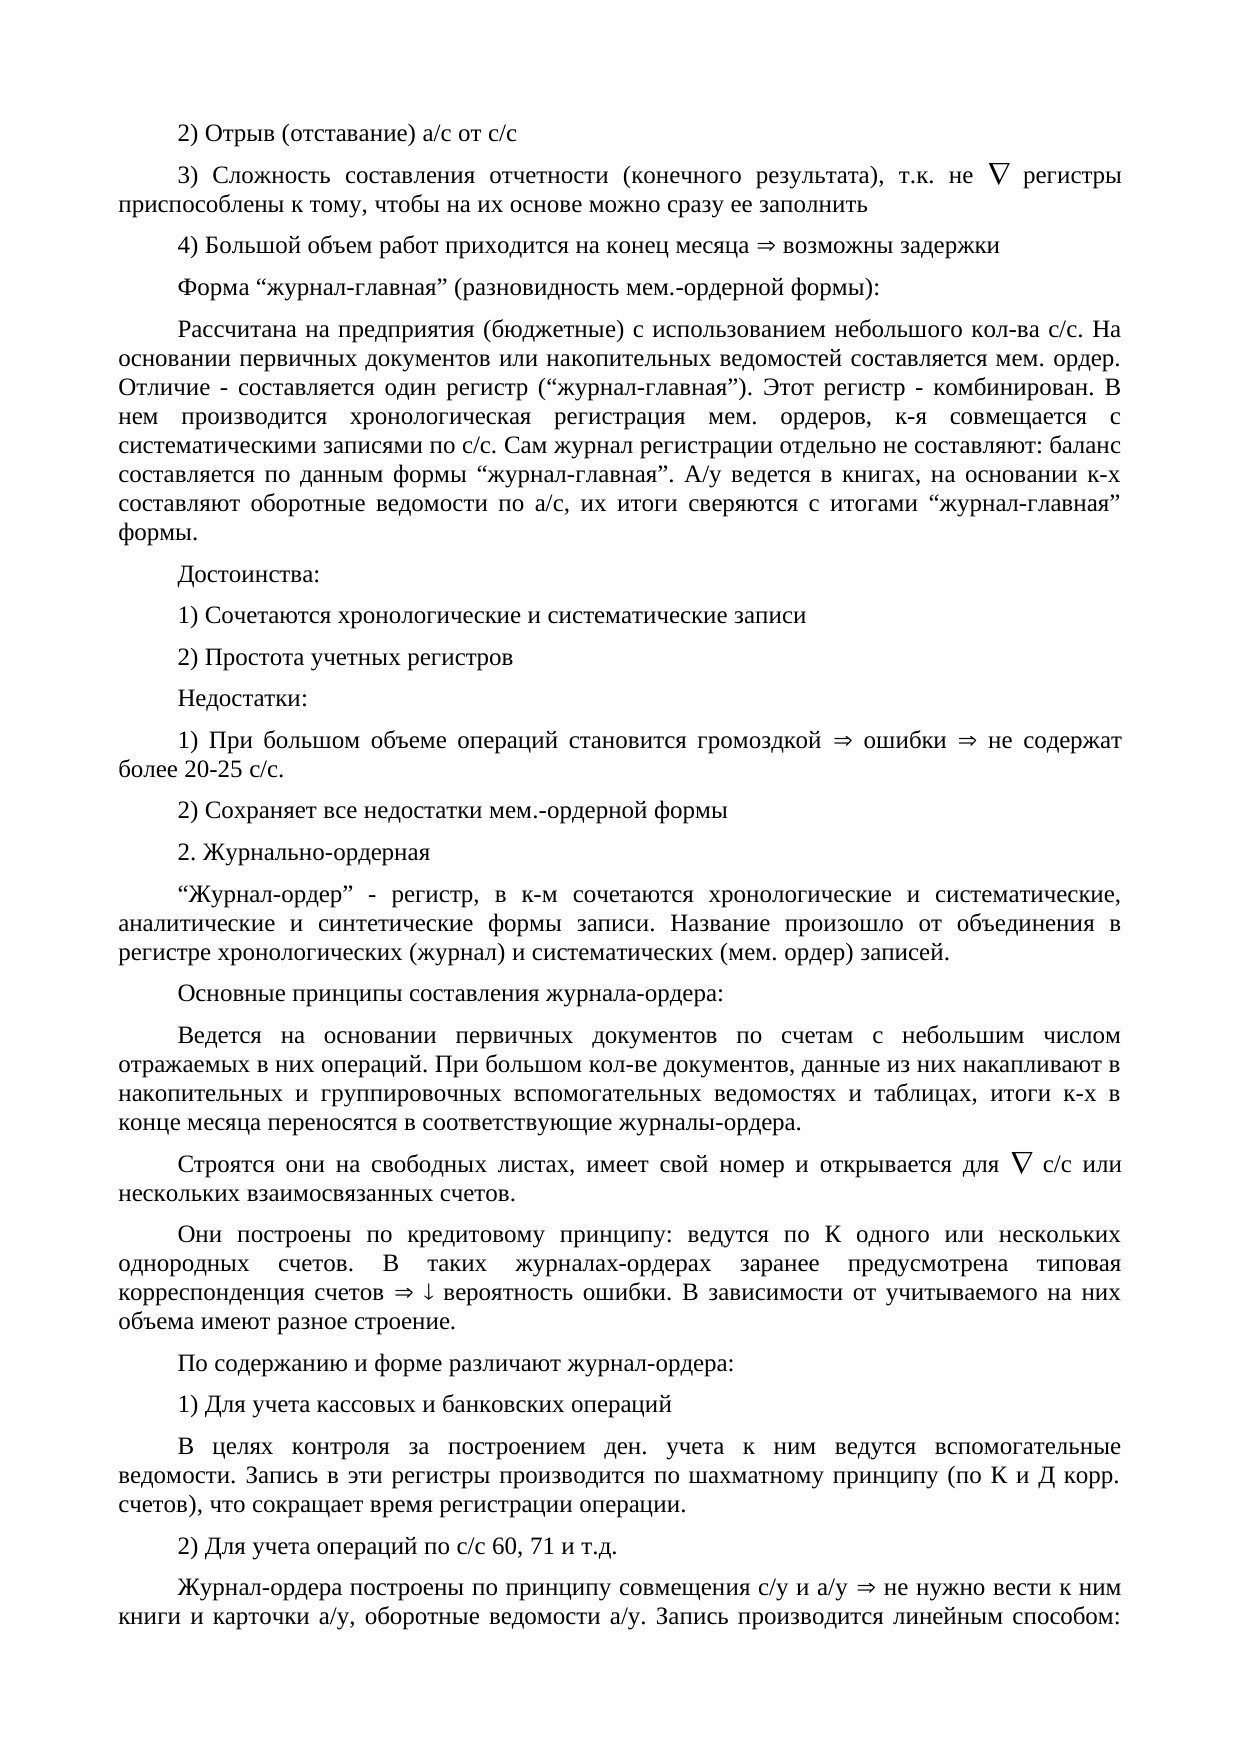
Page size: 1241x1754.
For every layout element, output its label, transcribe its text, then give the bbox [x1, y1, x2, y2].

text 1) Для учета кассовых и банковских операций [118, 1389, 1122, 1418]
text 2) Для учета операций по с/с 60, 71 и т.д. [118, 1531, 1122, 1560]
text Строятся они на свободных листах, имеет свой номер и открывается для с/с или нескольких взаимосвязанных счетов. [118, 1148, 1122, 1207]
text 2) Сохраняет все недостатки мем.-ордерной формы [118, 795, 1122, 824]
text 2) Простота учетных регистров [118, 642, 1122, 671]
text Основные принципы составления журнала-ордера: [118, 978, 1122, 1007]
text Ведется на основании первичных документов по счетам с небольшим числом отражаемых в них операций. При большом кол-ве документов, данные из них накапливают в накопительных и группировочных вспомогательных ведомостях и таблицах, итоги к-х в конце месяца переносятся в соответствующие журналы-ордера. [118, 1020, 1122, 1136]
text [118, 1572, 1122, 1630]
text 1) При большом объеме операций становится громоздкой ошибки не содержат более 20-25 с/с. [118, 725, 1122, 783]
text “Журнал-ордер” - регистр, в к-м сочетаются хронологические и систематические, аналитические и синтетические формы записи. Название произошло от объединения в регистре хронологических (журнал) и систематических (мем. ордер) записей. [118, 878, 1122, 966]
text Они построены по кредитовому принципу: ведутся по К одного или нескольких однородных счетов. В таких журналах-ордерах заранее предусмотрена типовая корреспонденция счетов вероятность ошибки. В зависимости от учитываемого на них объема имеют разное строение. [118, 1219, 1122, 1335]
text 2. Журнально-ордерная [118, 837, 1122, 866]
text Недостатки: [118, 683, 1122, 712]
text 1) Сочетаются хронологические и систематические записи [118, 600, 1122, 629]
text 3) Сложность составления отчетности (конечного результата), т.к. не регистры приспособлены к тому, чтобы на их основе можно сразу ее заполнить [118, 160, 1122, 218]
text В целях контроля за построением ден. учета к ним ведутся вспомогательные ведомости. Запись в эти регистры производится по шахматному принципу (по К и Д корр. счетов), что сокращает время регистрации операции. [118, 1431, 1122, 1518]
text Достоинства: [118, 558, 1122, 587]
text 4) Большой объем работ приходится на конец месяца возможны задержки [118, 230, 1122, 259]
text По содержанию и форме различают журнал-ордера: [118, 1348, 1122, 1377]
text Рассчитана на предприятия (бюджетные) с использованием небольшого кол-ва с/с. На основании первичных документов или накопительных ведомостей составляется мем. ордер. Отличие - составляется один регистр (“журнал-главная”). Этот регистр - комбинирован. В нем производится хронологическая регистрация мем. ордеров, к-я совмещается с систематическими записями по с/с. Сам журнал регистрации отдельно не составляют: баланс составляется по данным формы “журнал-главная”. А/у ведется в книгах, на основании к-х составляют оборотные ведомости по а/с, их итоги сверяются с итогами “журнал-главная” формы. [118, 313, 1122, 546]
text 2) Отрыв (отставание) а/с от с/с [118, 118, 1122, 147]
text Форма “журнал-главная” (разновидность мем.-ордерной формы): [118, 272, 1122, 301]
